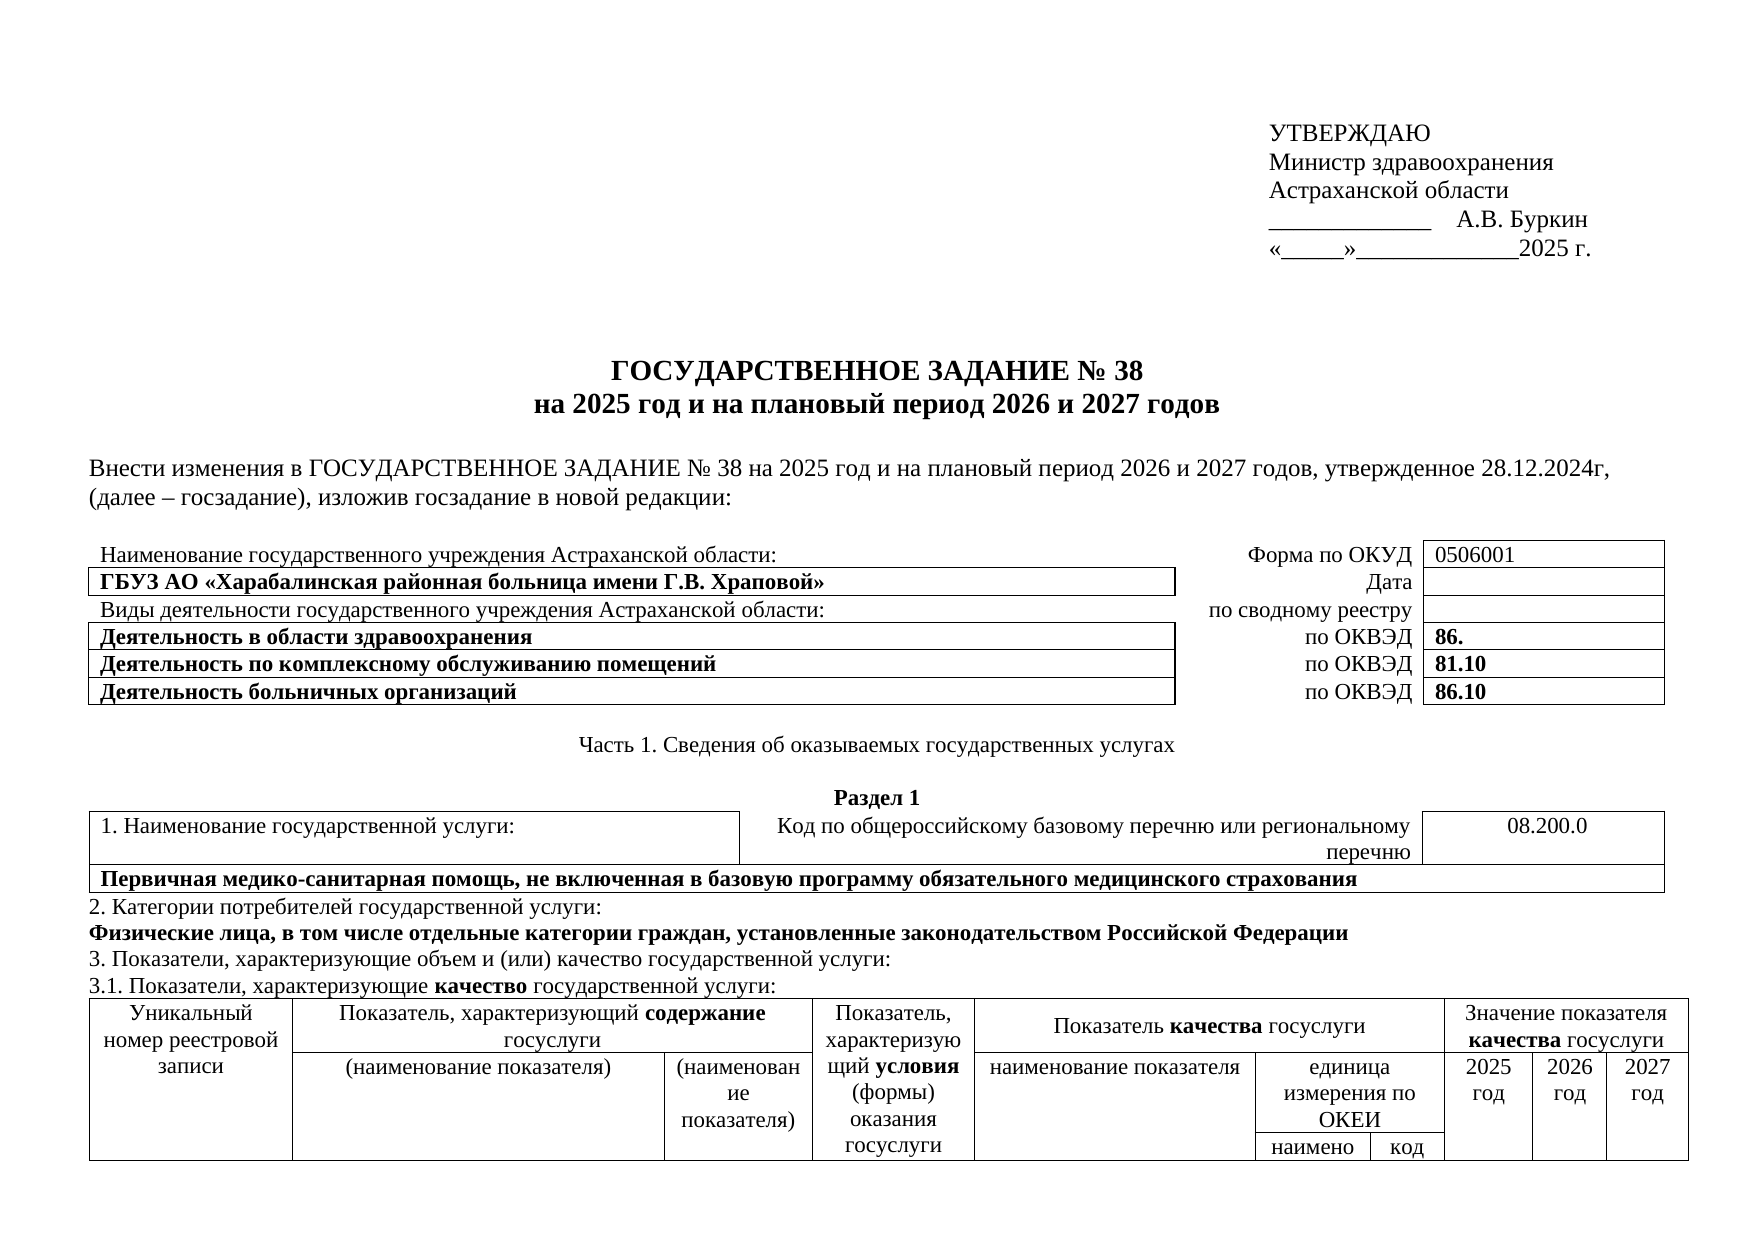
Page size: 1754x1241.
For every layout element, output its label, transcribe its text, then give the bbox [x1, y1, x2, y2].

text _____________ А.В. Буркин [1269, 204, 1665, 233]
table_cell наименование показателя [975, 1053, 1255, 1159]
text Внести изменения в ГОСУДАРСТВЕННОЕ ЗАДАНИЕ № 38 на 2025 год и на плановый период 2026 и 2027 годов, утвержденное 28.12.2024г, [89, 453, 1665, 482]
table_cell Деятельность больничных организаций [89, 678, 1174, 704]
text на 2025 год и на плановый период 2026 и 2027 годов [89, 386, 1665, 420]
table_header Показатель, характеризующий содержание госуслуги [293, 999, 812, 1052]
table_cell 86.10 [1424, 678, 1664, 704]
table_cell код [1371, 1133, 1444, 1159]
table_cell 2026 год [1533, 1053, 1606, 1159]
text 2. Категории потребителей государственной услуги: [89, 893, 1665, 919]
table_header Наименование государственного учреждения Астраханской области: [89, 540, 1175, 567]
table_cell (наименование показателя) [665, 1053, 812, 1159]
text 3.1. Показатели, характеризующие качество государственной услуги: [89, 972, 1665, 998]
table_header Показатель, характеризующий условия (формы) оказания госуслуги [813, 999, 974, 1159]
text Раздел 1 [89, 784, 1665, 811]
table_cell по сводному реестру [1175, 595, 1423, 622]
table_header Показатель качества госуслуги [975, 999, 1444, 1052]
table_header Форма по ОКУД [1175, 540, 1423, 567]
table_header Уникальный номер реестровой записи [90, 999, 292, 1159]
text ГОСУДАРСТВЕННОЕ ЗАДАНИЕ № 38 [89, 353, 1665, 386]
table_cell наименование [1256, 1133, 1370, 1159]
table_header 0506001 [1424, 541, 1664, 567]
table_header 08.200.0 [1423, 812, 1664, 864]
table_cell 86. [1424, 623, 1664, 649]
table_header 1. Наименование государственной услуги: [90, 812, 739, 864]
table_cell 2025 год [1445, 1053, 1532, 1159]
table_cell (наименование показателя) [293, 1053, 664, 1159]
table_cell единица измерения по ОКЕИ [1256, 1053, 1444, 1132]
text УТВЕРЖДАЮ [1269, 118, 1665, 147]
text Часть 1. Сведения об оказываемых государственных услугах [89, 732, 1665, 758]
table_cell 2027 год [1607, 1053, 1688, 1159]
text Физические лица, в том числе отдельные категории граждан, установленные законодательством Российской Федерации [89, 919, 1665, 946]
table_cell ГБУЗ АО «Харабалинская районная больница имени Г.В. Храповой» [89, 568, 1174, 594]
table_header Значение показателя качества госуслуги [1445, 999, 1688, 1052]
table_cell по ОКВЭД [1176, 649, 1423, 677]
table_cell 81.10 [1424, 650, 1664, 677]
table_cell [1424, 568, 1664, 594]
text (далее – госзадание), изложив госзадание в новой редакции: [89, 482, 1665, 511]
table_cell Деятельность в области здравоохранения [89, 623, 1174, 649]
table_cell Дата [1176, 567, 1423, 594]
table_cell по ОКВЭД [1176, 677, 1423, 704]
text 3. Показатели, характеризующие объем и (или) качество государственной услуги: [89, 946, 1665, 972]
table_header Код по общероссийскому базовому перечню или региональному перечню [740, 811, 1422, 864]
table_cell по ОКВЭД [1176, 622, 1423, 649]
table_cell [1424, 596, 1664, 622]
table_cell Виды деятельности государственного учреждения Астраханской области: [89, 596, 1175, 622]
table_cell Первичная медико-санитарная помощь, не включенная в базовую программу обязательного медицинского страхования [90, 865, 1664, 892]
text «_____»_____________2025 г. [1269, 233, 1665, 262]
table_cell Деятельность по комплексному обслуживанию помещений [89, 650, 1174, 677]
text Астраханской области [1269, 176, 1665, 204]
text Министр здравоохранения [1269, 147, 1665, 176]
